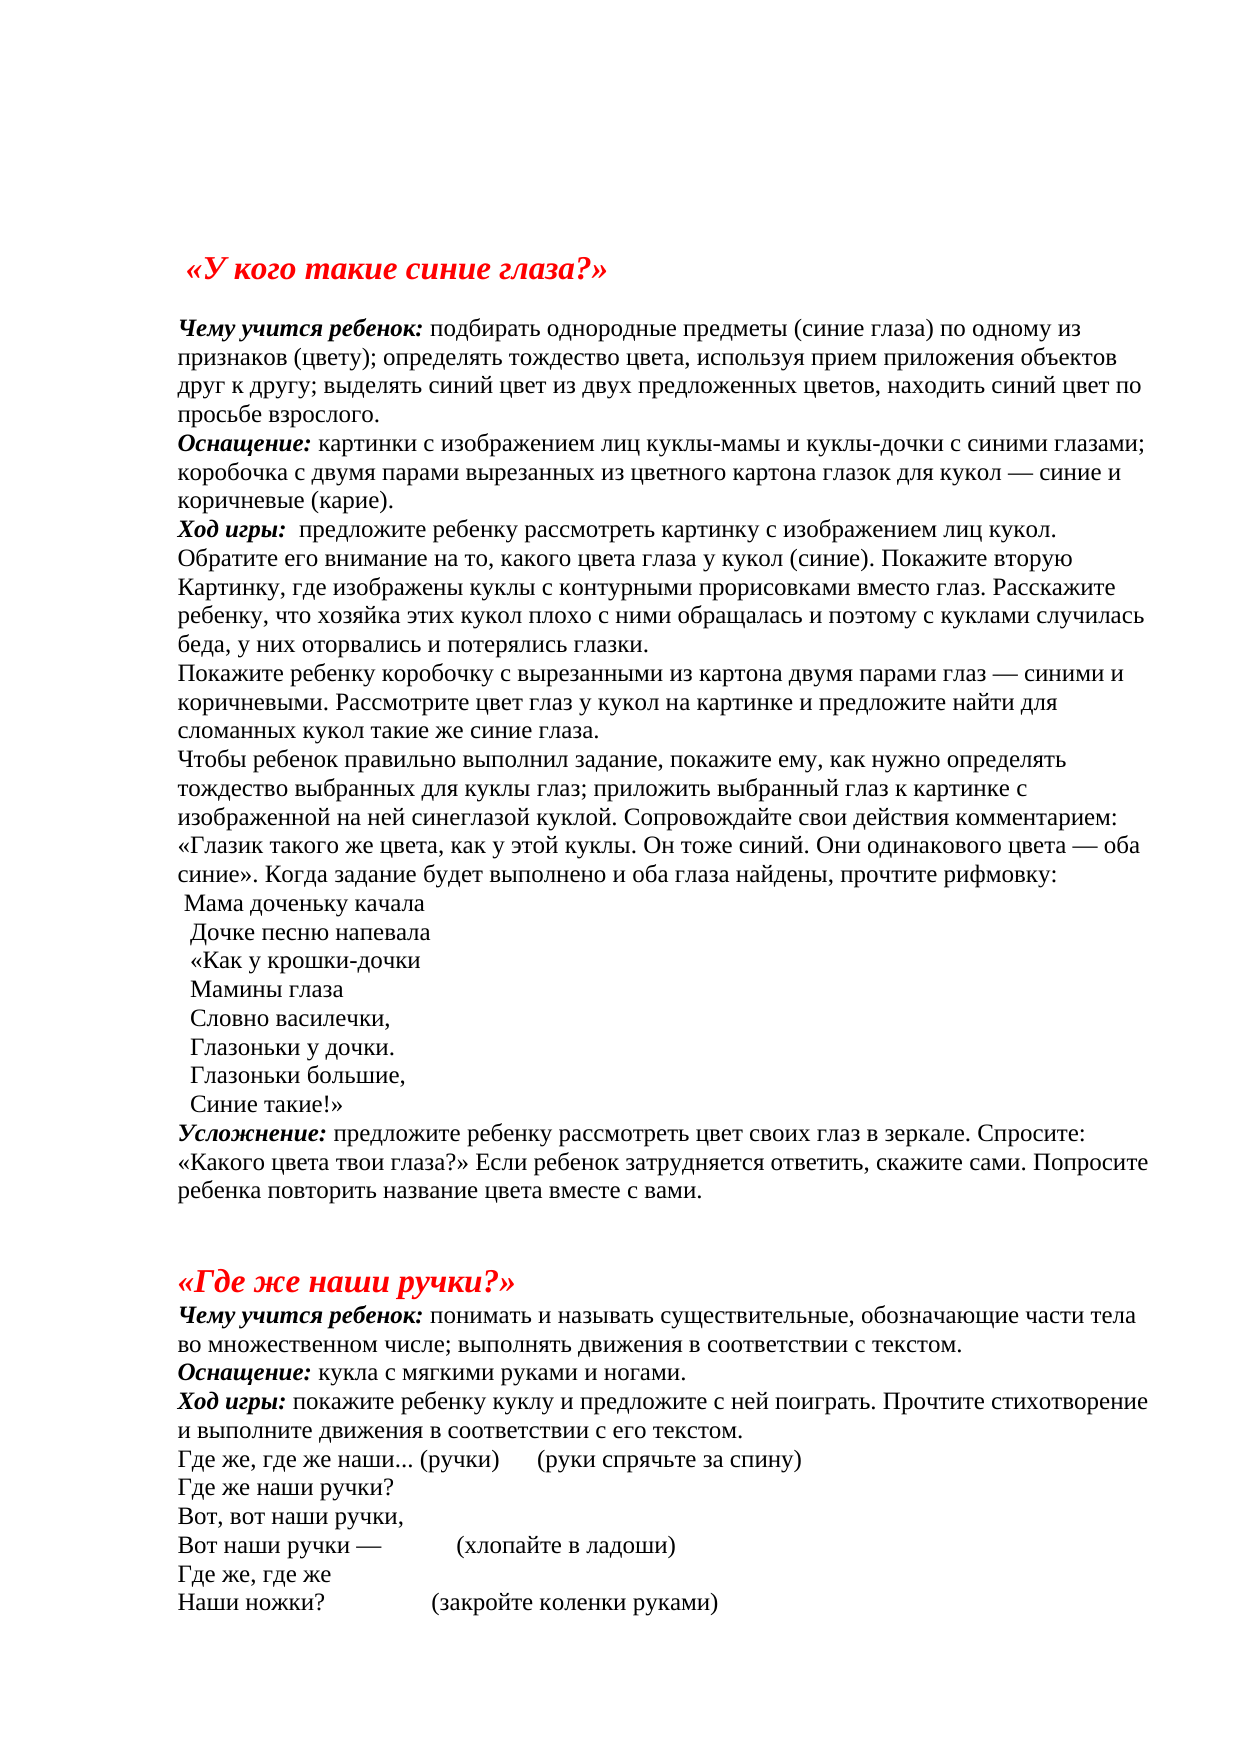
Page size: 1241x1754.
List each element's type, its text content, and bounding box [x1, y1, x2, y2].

text Мамины глаза [177, 974, 1152, 1003]
text Вот наши ручки — (хлопайте в ладоши) [177, 1530, 1152, 1559]
text Чему учится ребенок: понимать и называть существительные, обозначающие части тела во множественном числе; выполнять движения в соответствии с текстом. [177, 1300, 1152, 1357]
text Дочке песню напевала [177, 917, 1152, 945]
text «Где же наши ручки?» [177, 1262, 1152, 1300]
text Оснащение: кукла с мягкими руками и ногами. [177, 1357, 1152, 1386]
text Чему учится ребенок: подбирать однородные предметы (синие глаза) по одному из признаков (цвету); определять тождество цвета, используя прием приложения объектов друг к другу; выделять синий цвет из двух предложенных цветов, находить синий цвет по просьбе взрослого. [177, 313, 1152, 428]
text Синие такие!» [177, 1089, 1152, 1118]
text Глазоньки у дочки. [177, 1032, 1152, 1060]
text «Какого цвета твои глаза?» Если ребенок затрудняется ответить, скажите сами. Попросите ребенка повторить название цвета вместе с вами. [177, 1147, 1152, 1204]
text Мама доченьку качала [177, 888, 1152, 917]
text Вот, вот наши ручки, [177, 1501, 1152, 1530]
text Покажите ребенку коробочку с вырезанными из картона двумя парами глаз — синими и коричневыми. Рассмотрите цвет глаз у кукол на картинке и предложите найти для сломанных кукол такие же синие глаза. [177, 658, 1152, 744]
text Ход игры: покажите ребенку куклу и предложите с ней поиграть. Прочтите стихотворение и выполните движения в соответствии с его текстом. [177, 1386, 1152, 1444]
text Оснащение: картинки с изображением лиц куклы-мамы и куклы-дочки с синими глазами; коробочка с двумя парами вырезанных из цветного картона глазок для кукол — синие и коричневые (карие). [177, 428, 1152, 514]
text «Как у крошки-дочки [177, 945, 1152, 974]
text Где же наши ручки? [177, 1472, 1152, 1501]
text «Глазик такого же цвета, как у этой куклы. Он тоже синий. Они одинакового цвета — оба синие». Когда задание будет выполнено и оба глаза найдены, прочтите рифмовку: [177, 830, 1152, 888]
text Словно василечки, [177, 1003, 1152, 1032]
text Ход игры: предложите ребенку рассмотреть картинку с изображением лиц кукол. Обратите его внимание на то, какого цвета глаза у кукол (синие). Покажите вторую Картинку, где изображены куклы с контурными прорисовками вместо глаз. Расскажите ребенку, что хозяйка этих кукол плохо с ними обращалась и поэтому с куклами случилась беда, у них оторвались и потерялись глазки. [177, 514, 1152, 658]
text «У кого такие синие глаза?» [177, 248, 1152, 286]
text Усложнение: предложите ребенку рассмотреть цвет своих глаз в зеркале. Спросите: [177, 1118, 1152, 1147]
text Глазоньки большие, [177, 1060, 1152, 1089]
text Где же, где же [177, 1559, 1152, 1587]
text Наши ножки? (закройте коленки руками) [177, 1587, 1152, 1616]
text Где же, где же наши... (ручки) (руки спрячьте за спину) [177, 1444, 1152, 1472]
text Чтобы ребенок правильно выполнил задание, покажите ему, как нужно определять тождество выбранных для куклы глаз; приложить выбранный глаз к картинке с изображенной на ней синеглазой куклой. Сопровождайте свои действия комментарием: [177, 744, 1152, 830]
